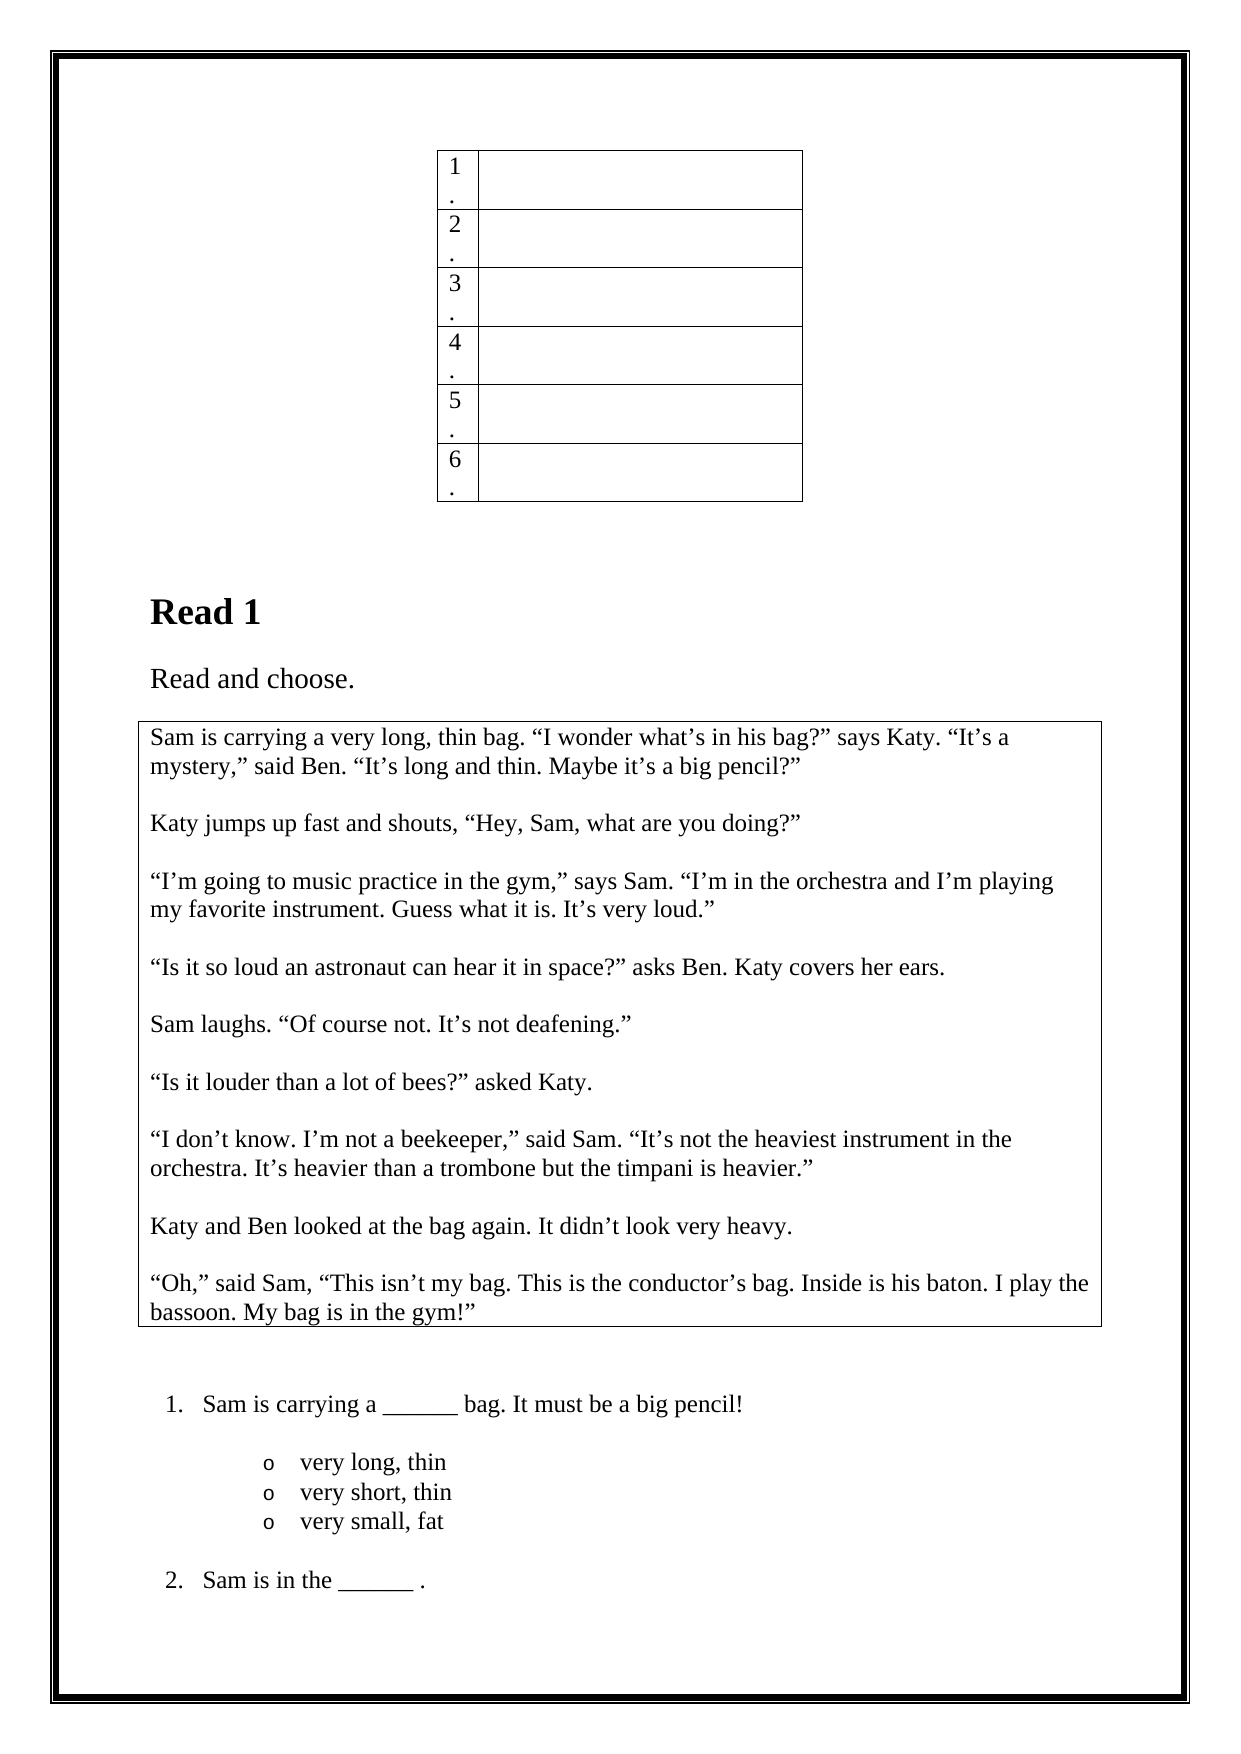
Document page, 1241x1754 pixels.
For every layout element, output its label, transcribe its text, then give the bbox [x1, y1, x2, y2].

list very small, fat [262, 1506, 1090, 1536]
text Read and choose. [150, 662, 1090, 695]
list Sam is in the ______ . [165, 1565, 1090, 1594]
list very short, thin [262, 1477, 1090, 1506]
list very long, thin [262, 1447, 1090, 1477]
text Read 1 [150, 589, 1090, 632]
table_cell [479, 327, 802, 384]
table_cell 2. [438, 210, 478, 267]
table_cell 3. [438, 268, 478, 326]
table_cell 6. [438, 444, 478, 501]
table_header Sam is carrying a very long, thin bag. “I wonder what’s in his bag?” says Katy. “It’s a mystery,” said Ben. “It’s long and thin. Maybe it’s a big pencil?” Katy jumps up fast and shouts, “Hey, Sam, what are you doing?” “I’m going to music practice in the gym,” says Sam. “I’m in the orchestra and I’m playing my favorite instrument. Guess what it is. It’s very loud.” “Is it so loud an astronaut can hear it in space?” asks Ben. Katy covers her ears. Sam laughs. “Of course not. It’s not deafening.” “Is it louder than a lot of bees?” asked Katy. “I don’t know. I’m not a beekeeper,” said Sam. “It’s not the heaviest instrument in the orchestra. It’s heavier than a trombone but the timpani is heavier.” Katy and Ben looked at the bag again. It didn’t look very heavy. “Oh,” said Sam, “This isn’t my bag. This is the conductor’s bag. Inside is his baton. I play the bassoon. My bag is in the gym!” [139, 722, 1101, 1326]
list Sam is carrying a ______ bag. It must be a big pencil! [165, 1389, 1090, 1418]
table_cell [479, 385, 802, 443]
table_cell [479, 268, 802, 326]
table_header [479, 151, 802, 208]
table_cell 4. [438, 327, 478, 384]
table_cell [479, 210, 802, 267]
table_header 1. [438, 151, 478, 208]
table_cell 5. [438, 385, 478, 443]
table_cell [479, 444, 802, 501]
